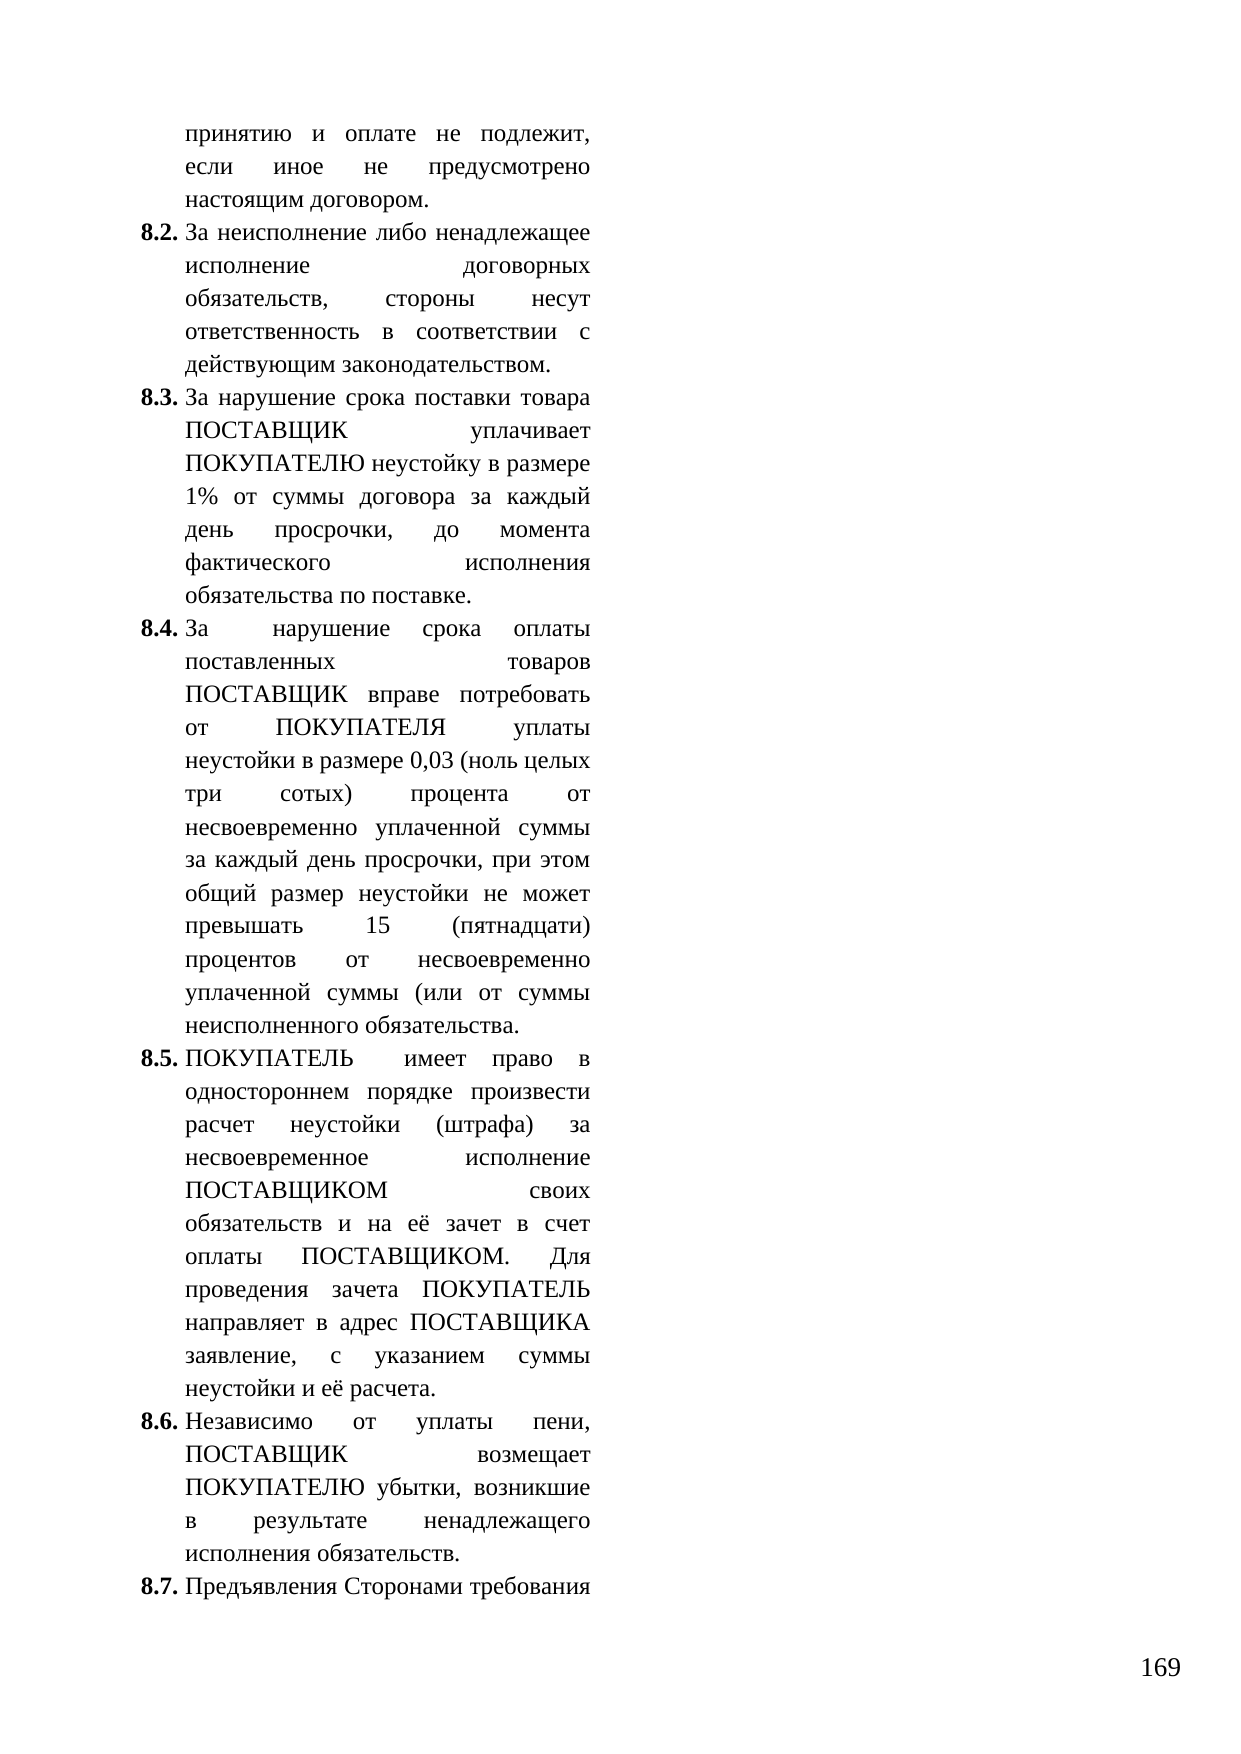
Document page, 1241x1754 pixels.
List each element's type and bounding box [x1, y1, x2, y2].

table_header [129, 118, 602, 1600]
